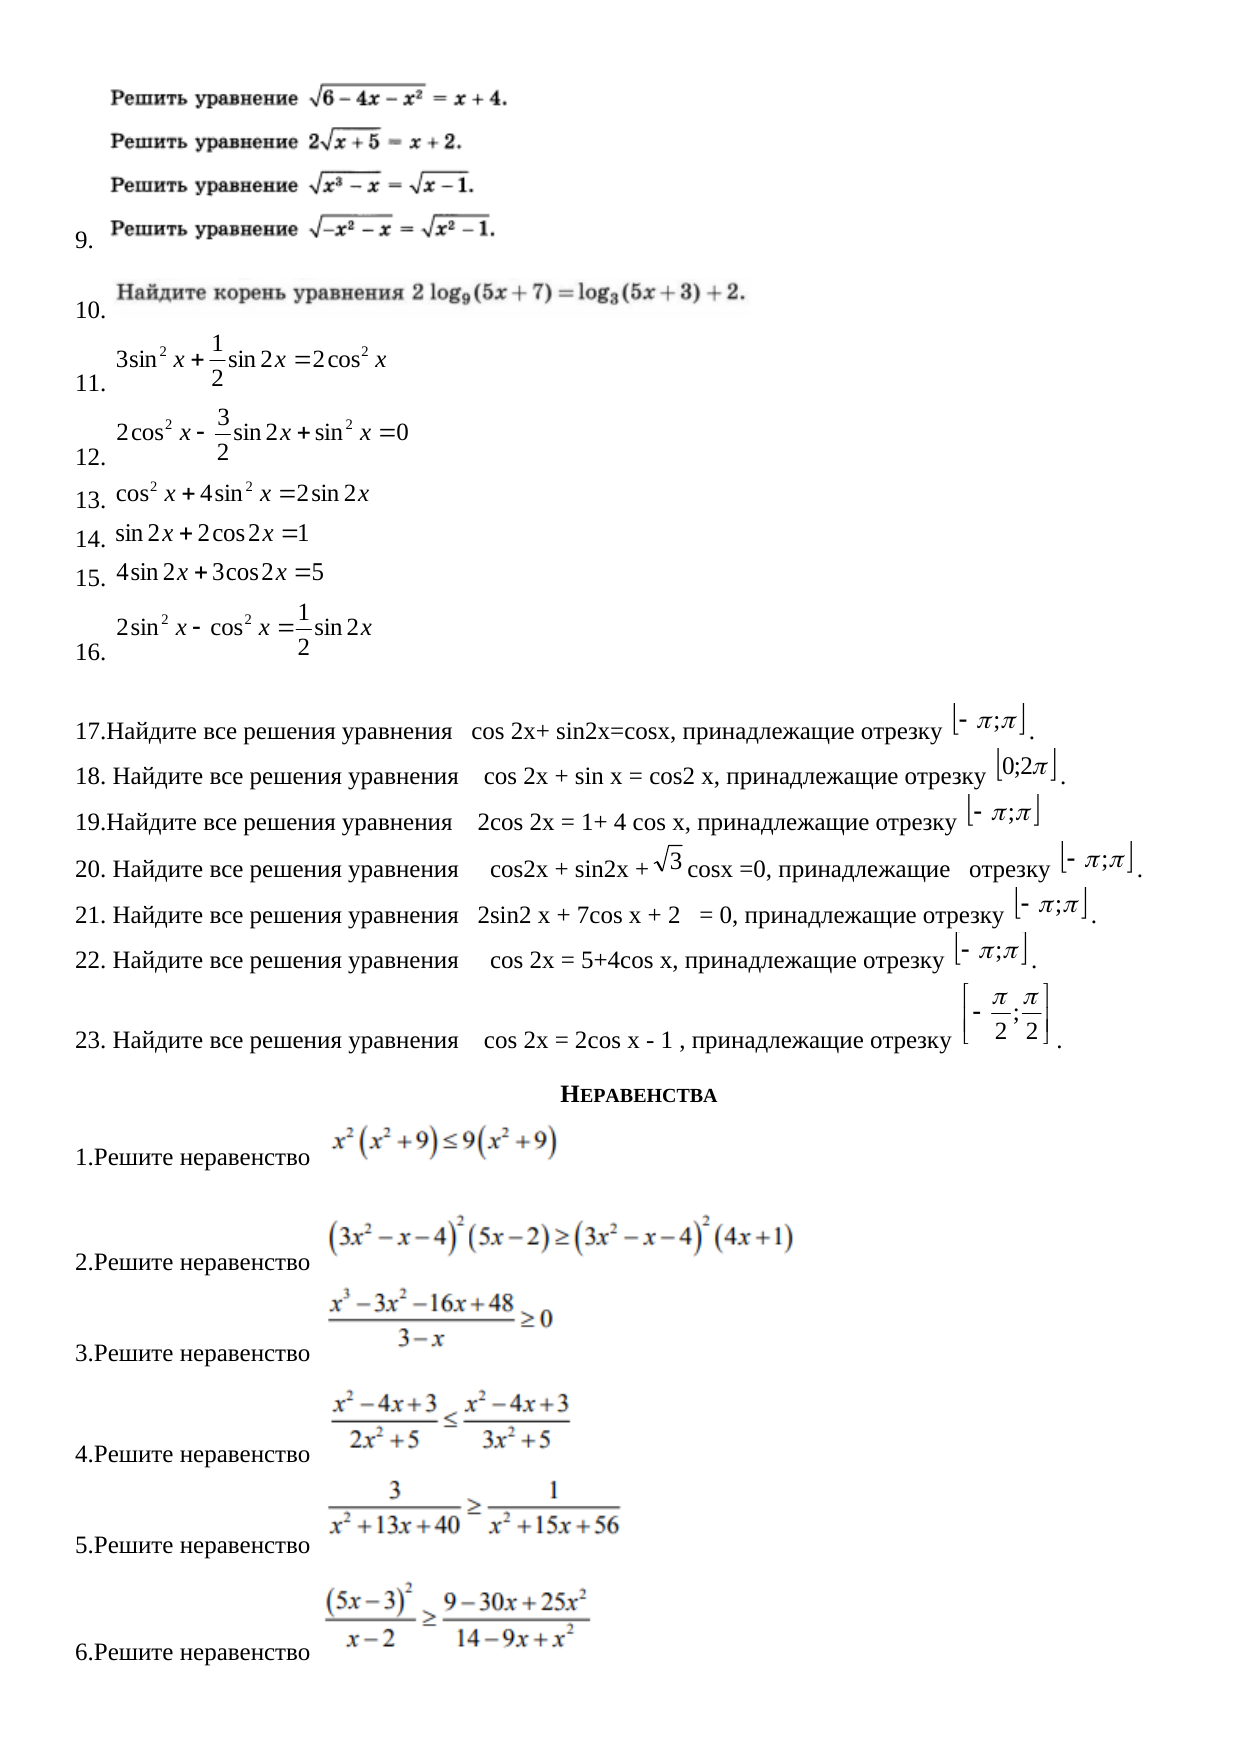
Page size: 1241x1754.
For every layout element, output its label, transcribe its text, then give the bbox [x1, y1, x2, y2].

picture [316, 1558, 617, 1661]
list 18. Найдите все решения уравнения cos 2x + sin x = cos2 x, принадлежащие отрезку . [75, 749, 1165, 790]
list 11. [75, 328, 1165, 397]
text 1.Решите неравенство [75, 1112, 1165, 1171]
picture [316, 1275, 570, 1362]
list 13. [75, 475, 1165, 513]
list 21. Найдите все решения уравнения 2sin2 x + 7cos x + 2 = 0, принадлежащие отрезку . [75, 887, 1165, 929]
picture [316, 1467, 637, 1554]
text Неравенства [112, 1079, 1165, 1108]
list 12. [75, 401, 1165, 471]
list 15. [75, 557, 1165, 592]
list 17.Найдите все решения уравнения cos 2x+ sin2x=cosx, принадлежащие отрезку . [75, 703, 1165, 744]
text 3.Решите неравенство [75, 1275, 1165, 1367]
list 14. [75, 518, 1165, 553]
picture [316, 1112, 564, 1166]
list 16. [75, 596, 1165, 666]
picture [316, 1366, 586, 1462]
list 22. Найдите все решения уравнения cos 2x = 5+4cos x, принадлежащие отрезку . [75, 933, 1165, 974]
list 19.Найдите все решения уравнения 2cos 2x = 1+ 4 cos x, принадлежащие отрезку [75, 794, 1165, 836]
picture [316, 1199, 804, 1270]
picture [100, 75, 521, 249]
list 23. Найдите все решения уравнения cos 2x = 2cos x - 1 , принадлежащие отрезку . [75, 978, 1165, 1054]
text 4.Решите неравенство [75, 1367, 1165, 1467]
list 20. Найдите все решения уравнения cos2x + sin2x +cosx =0, принадлежащие отрезку . [75, 840, 1165, 883]
picture [112, 278, 752, 318]
